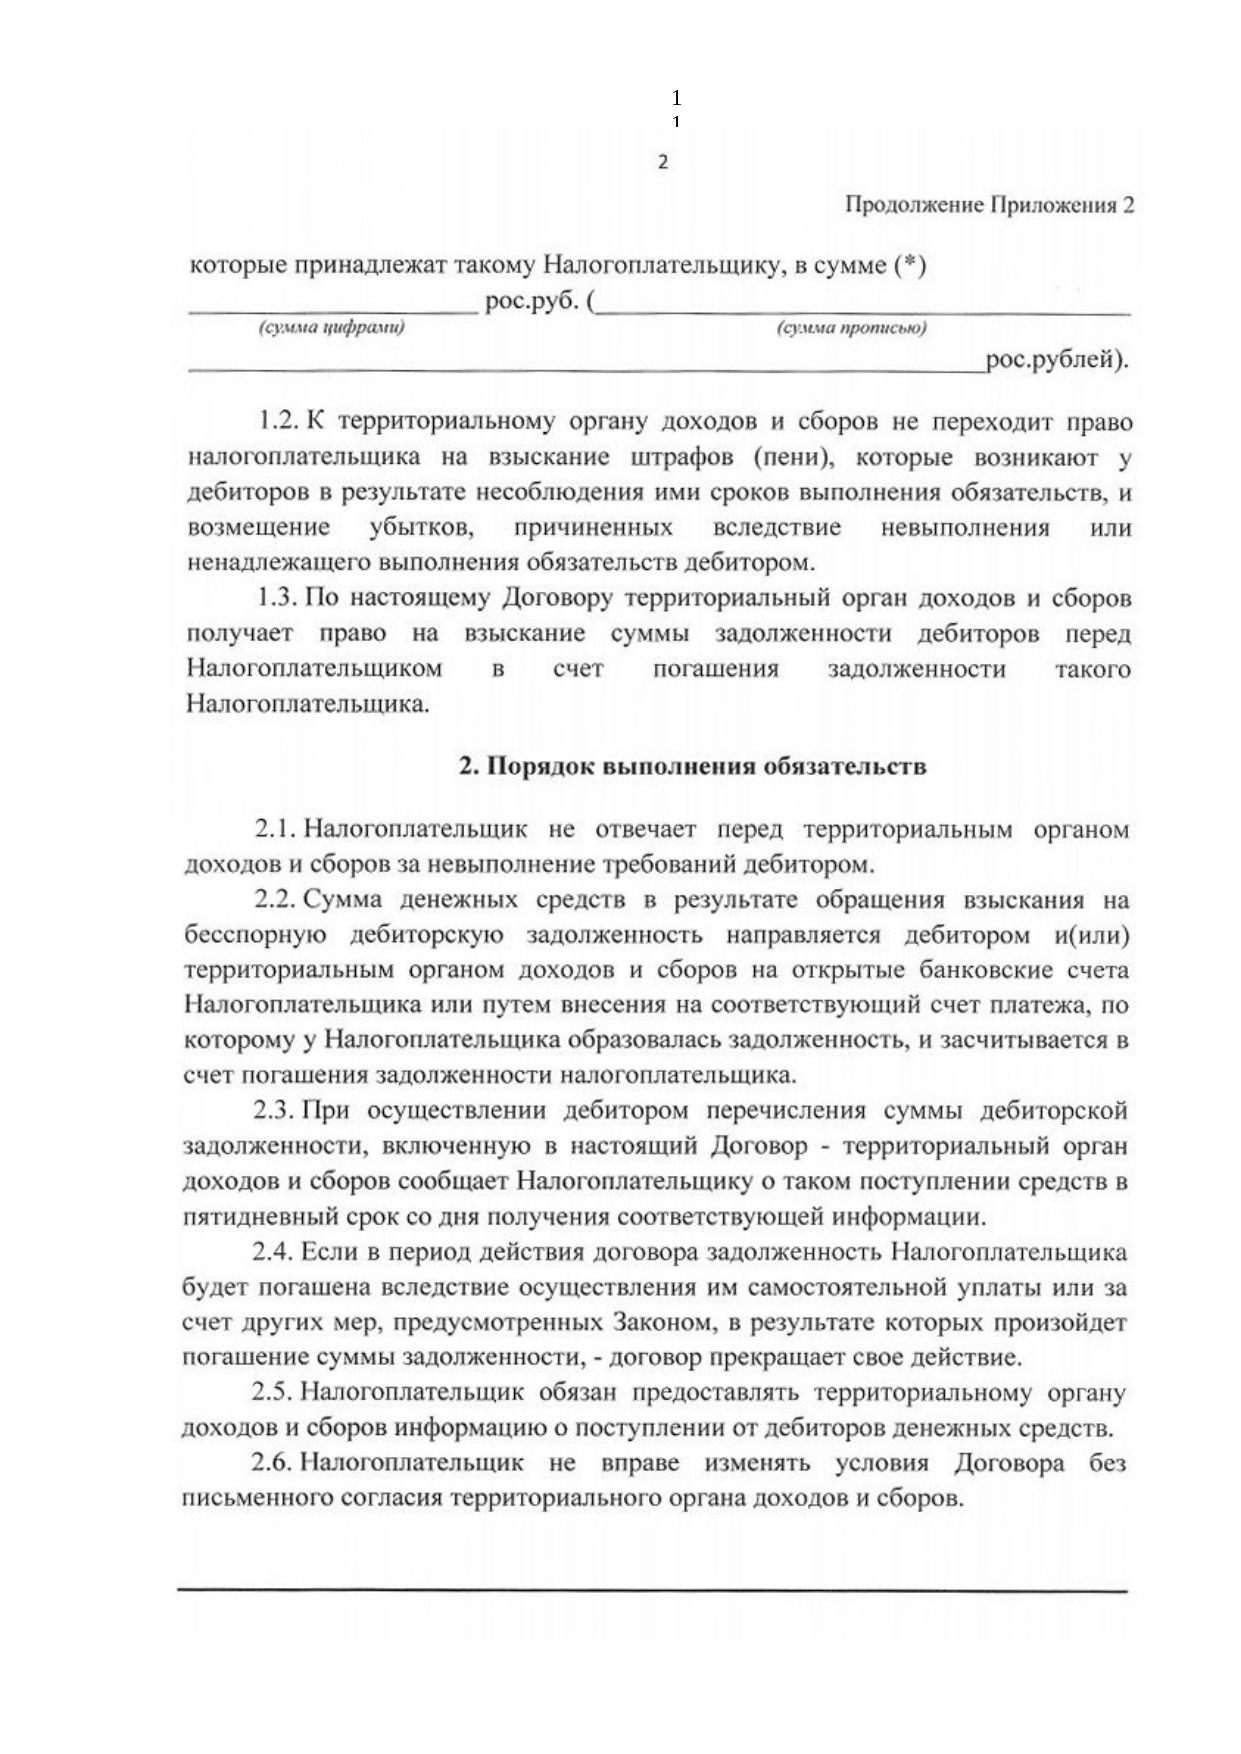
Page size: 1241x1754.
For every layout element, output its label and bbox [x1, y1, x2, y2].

picture [171, 127, 1153, 1640]
